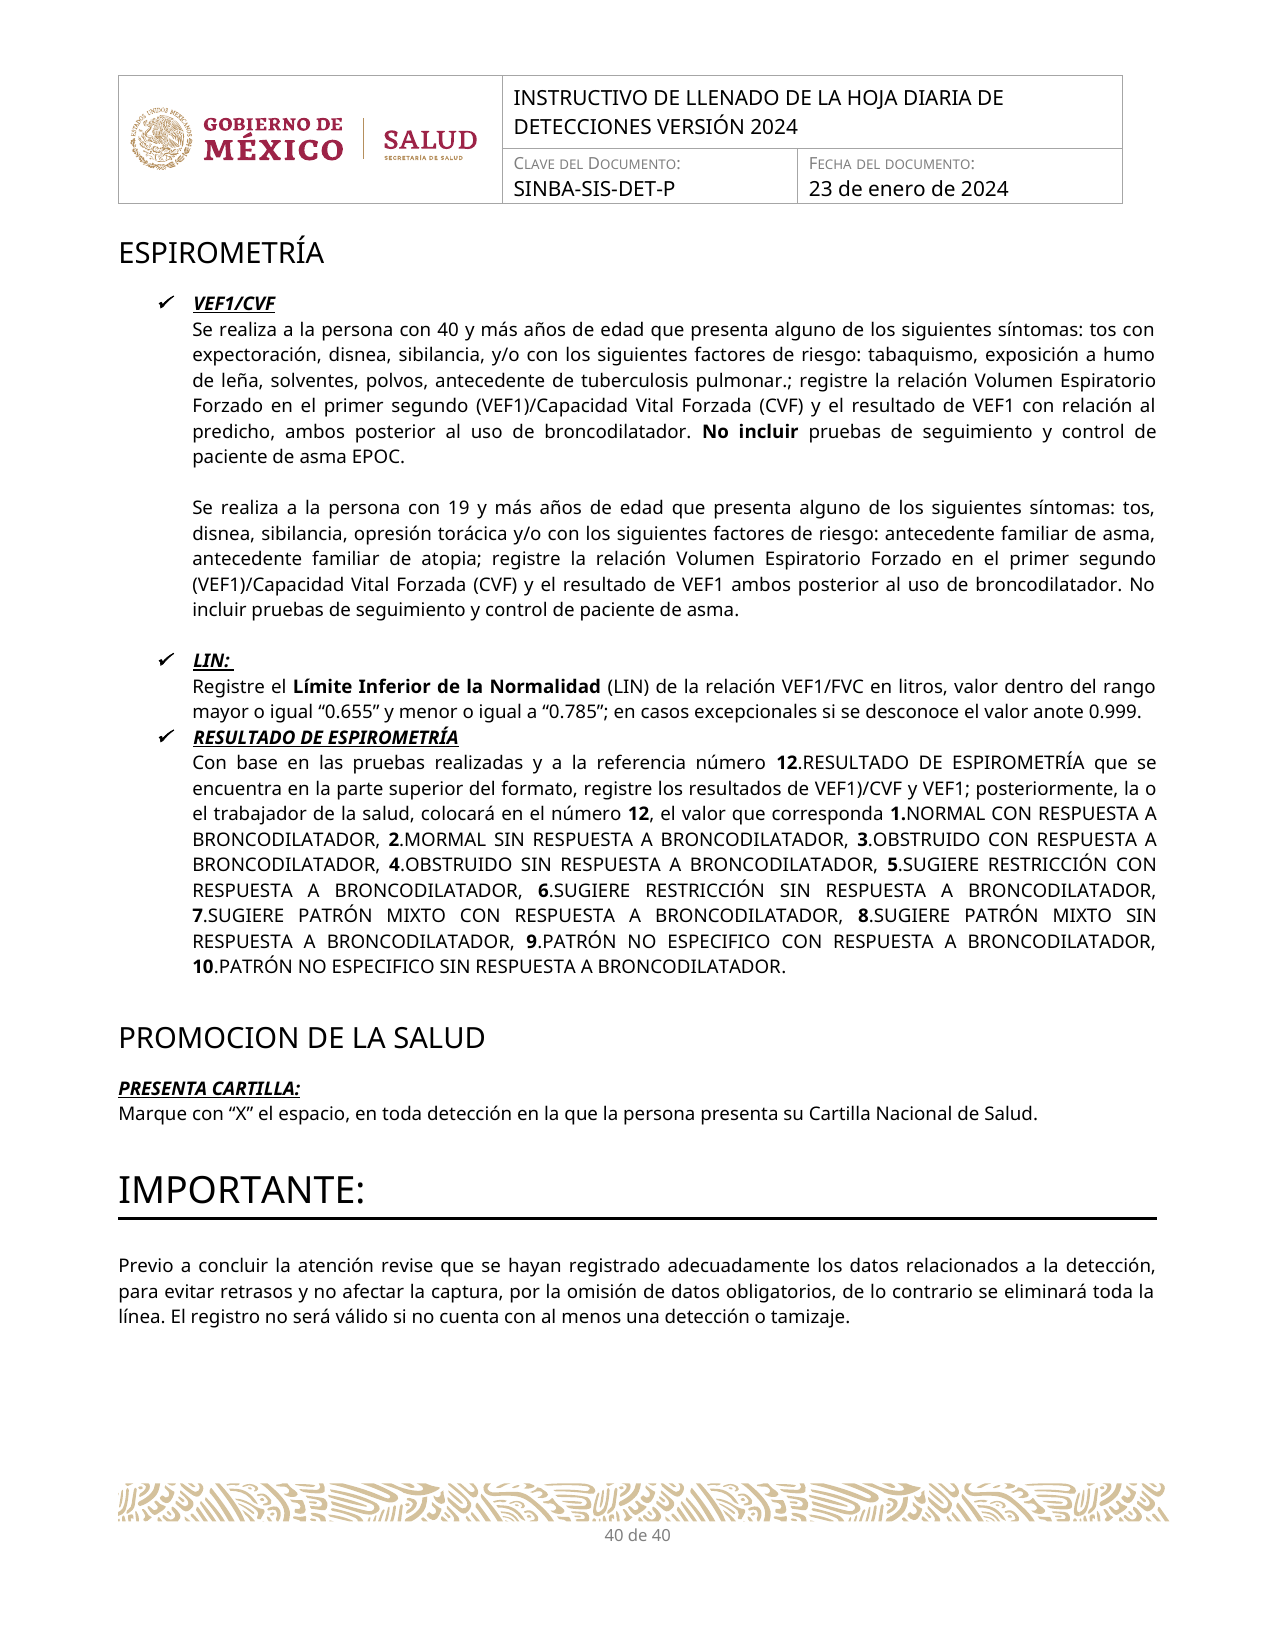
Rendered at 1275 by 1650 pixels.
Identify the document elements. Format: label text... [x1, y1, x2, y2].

text Se realiza a la persona con 19 y más años de edad que presenta alguno de los siguientes síntomas: tos, disnea, sibilancia, opresión torácica y/o con los siguientes factores de riesgo: antecedente familiar de asma, antecedente familiar de atopia; registre la relación Volumen Espiratorio Forzado en el primer segundo (VEF1)/Capacidad Vital Forzada (CVF) y el resultado de VEF1 ambos posterior al uso de broncodilatador. No incluir pruebas de seguimiento y control de paciente de asma. [192, 494, 1157, 622]
subtitle PROMOCION DE LA SALUD [118, 1017, 1157, 1057]
text Previo a concluir la atención revise que se hayan registrado adecuadamente los datos relacionados a la detección, para evitar retrasos y no afectar la captura, por la omisión de datos obligatorios, de lo contrario se eliminará toda la línea. El registro no será válido si no cuenta con al menos una detección o tamizaje. [118, 1252, 1157, 1329]
subtitle ESPIROMETRÍA [118, 232, 1157, 272]
text Se realiza a la persona con 40 y más años de edad que presenta alguno de los siguientes síntomas: tos con expectoración, disnea, sibilancia, y/o con los siguientes factores de riesgo: tabaquismo, exposición a humo de leña, solventes, polvos, antecedente de tuberculosis pulmonar.; registre la relación Volumen Espiratorio Forzado en el primer segundo (VEF1)/Capacidad Vital Forzada (CVF) y el resultado de VEF1 con relación al predicho, ambos posterior al uso de broncodilatador. No incluir pruebas de seguimiento y control de paciente de asma EPOC. [192, 316, 1157, 469]
list VEF1/CVF [156, 290, 1157, 316]
list RESULTADO DE ESPIROMETRÍA [156, 724, 1157, 750]
subtitle IMPORTANTE: [118, 1163, 1157, 1217]
text PRESENTA CARTILLA: [118, 1075, 1157, 1101]
text Marque con “X” el espacio, en toda detección en la que la persona presenta su Cartilla Nacional de Salud. [118, 1101, 1157, 1126]
list LIN: [156, 648, 1157, 673]
text Con base en las pruebas realizadas y a la referencia número 12.RESULTADO DE ESPIROMETRÍA que se encuentra en la parte superior del formato, registre los resultados de VEF1)/CVF y VEF1; posteriormente, la o el trabajador de la salud, colocará en el número 12, el valor que corresponda 1.NORMAL CON RESPUESTA A BRONCODILATADOR, 2.MORMAL SIN RESPUESTA A BRONCODILATADOR, 3.OBSTRUIDO CON RESPUESTA A BRONCODILATADOR, 4.OBSTRUIDO SIN RESPUESTA A BRONCODILATADOR, 5.SUGIERE RESTRICCIÓN CON RESPUESTA A BRONCODILATADOR, 6.SUGIERE RESTRICCIÓN SIN RESPUESTA A BRONCODILATADOR, 7.SUGIERE PATRÓN MIXTO CON RESPUESTA A BRONCODILATADOR, 8.SUGIERE PATRÓN MIXTO SIN RESPUESTA A BRONCODILATADOR, 9.PATRÓN NO ESPECIFICO CON RESPUESTA A BRONCODILATADOR, 10.PATRÓN NO ESPECIFICO SIN RESPUESTA A BRONCODILATADOR. [192, 750, 1157, 979]
text Registre el Límite Inferior de la Normalidad (LIN) de la relación VEF1/FVC en litros, valor dentro del rango mayor o igual “0.655” y menor o igual a “0.785”; en casos excepcionales si se desconoce el valor anote 0.999. [192, 673, 1157, 724]
